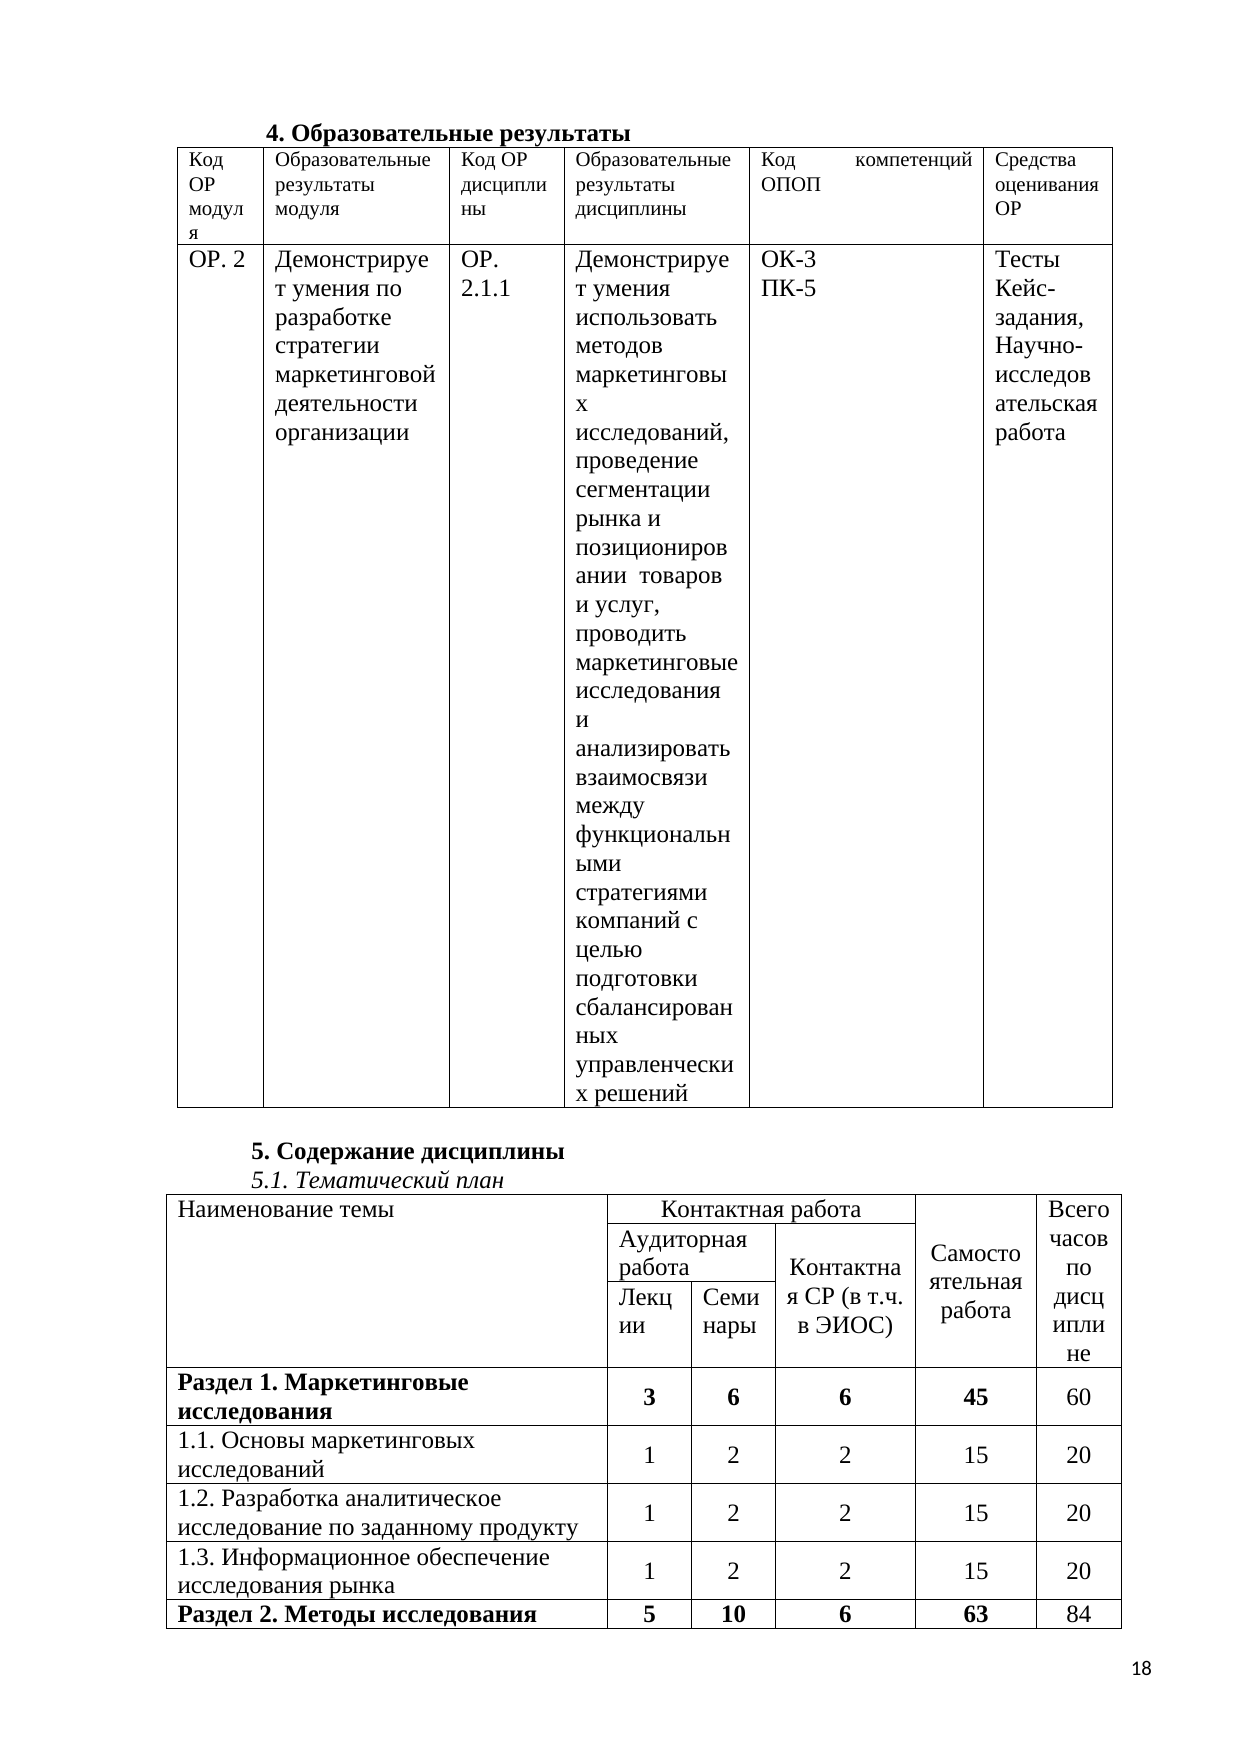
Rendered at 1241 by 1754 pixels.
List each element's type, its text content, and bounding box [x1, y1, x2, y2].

table_header Код компетенций ОПОП [750, 148, 983, 244]
table_cell 84 [1037, 1600, 1121, 1628]
table_cell Раздел 1. Маркетинговые исследования [167, 1368, 607, 1425]
table_cell 2 [692, 1542, 775, 1599]
text 5.1. Тематический план [177, 1165, 1152, 1194]
table_cell Семинары [692, 1282, 775, 1367]
table_header Образовательные результаты модуля [264, 148, 449, 244]
table_header Код ОР модуля [178, 148, 263, 244]
table_cell 20 [1037, 1484, 1121, 1541]
table_cell 63 [916, 1600, 1036, 1628]
table_cell 60 [1037, 1368, 1121, 1425]
table_header Средства оценивания ОР [984, 148, 1112, 244]
table_cell ОР. 2.1.1 [450, 245, 564, 1107]
table_cell Аудиторная работа [608, 1224, 775, 1281]
table_cell 20 [1037, 1426, 1121, 1483]
table_cell 6 [692, 1368, 775, 1425]
table_cell 1 [608, 1484, 691, 1541]
table_cell 15 [916, 1426, 1036, 1483]
table_cell 2 [776, 1426, 915, 1483]
text 4. Образовательные результаты [177, 118, 1152, 147]
table_header Контактная работа [608, 1195, 915, 1223]
table_cell 6 [776, 1368, 915, 1425]
table_header Образовательные результаты дисциплины [565, 148, 749, 244]
table_cell 2 [776, 1484, 915, 1541]
table_cell 45 [916, 1368, 1036, 1425]
table_header Код ОР дисциплины [450, 148, 564, 244]
table_cell 20 [1037, 1542, 1121, 1599]
table_cell 15 [916, 1542, 1036, 1599]
table_cell 5 [608, 1600, 691, 1628]
table_cell ОР. 2 [178, 245, 263, 1107]
table_cell ОК-3 ПК-5 [750, 245, 983, 1107]
table_cell Демонстрирует умения использовать методов маркетинговых исследований, проведение сегментации рынка и позиционировании товаров и услуг, проводить маркетинговые исследования и анализировать взаимосвязи между функциональными стратегиями компаний с целью подготовки сбалансированных управленческих решений [565, 245, 749, 1107]
table_cell 1.2. Разработка аналитическое исследование по заданному продукту [167, 1484, 607, 1541]
table_cell 2 [692, 1484, 775, 1541]
table_cell 1.1. Основы маркетинговых исследований [167, 1426, 607, 1483]
table_cell Тесты Кейс-задания, Научно-исследовательская работа [984, 245, 1112, 1107]
table_cell Лекции [608, 1282, 691, 1367]
table_cell 2 [692, 1426, 775, 1483]
table_cell 2 [776, 1542, 915, 1599]
table_cell 6 [776, 1600, 915, 1628]
table_header Всего часов по дисциплине [1037, 1195, 1121, 1367]
table_header Самостоятельная работа [916, 1195, 1036, 1367]
text 5. Содержание дисциплины [177, 1136, 1152, 1165]
table_cell 3 [608, 1368, 691, 1425]
table_cell 15 [916, 1484, 1036, 1541]
table_cell Контактная СР (в т.ч. в ЭИОС) [776, 1224, 915, 1367]
table_cell 1.3. Информационное обеспечение исследования рынка [167, 1542, 607, 1599]
table_cell 1 [608, 1426, 691, 1483]
table_header Наименование темы [167, 1195, 607, 1367]
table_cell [167, 1600, 607, 1628]
table_cell Демонстрирует умения по разработке стратегии маркетинговой деятельности организации [264, 245, 449, 1107]
table_cell 1 [608, 1542, 691, 1599]
table_cell 10 [692, 1600, 775, 1628]
